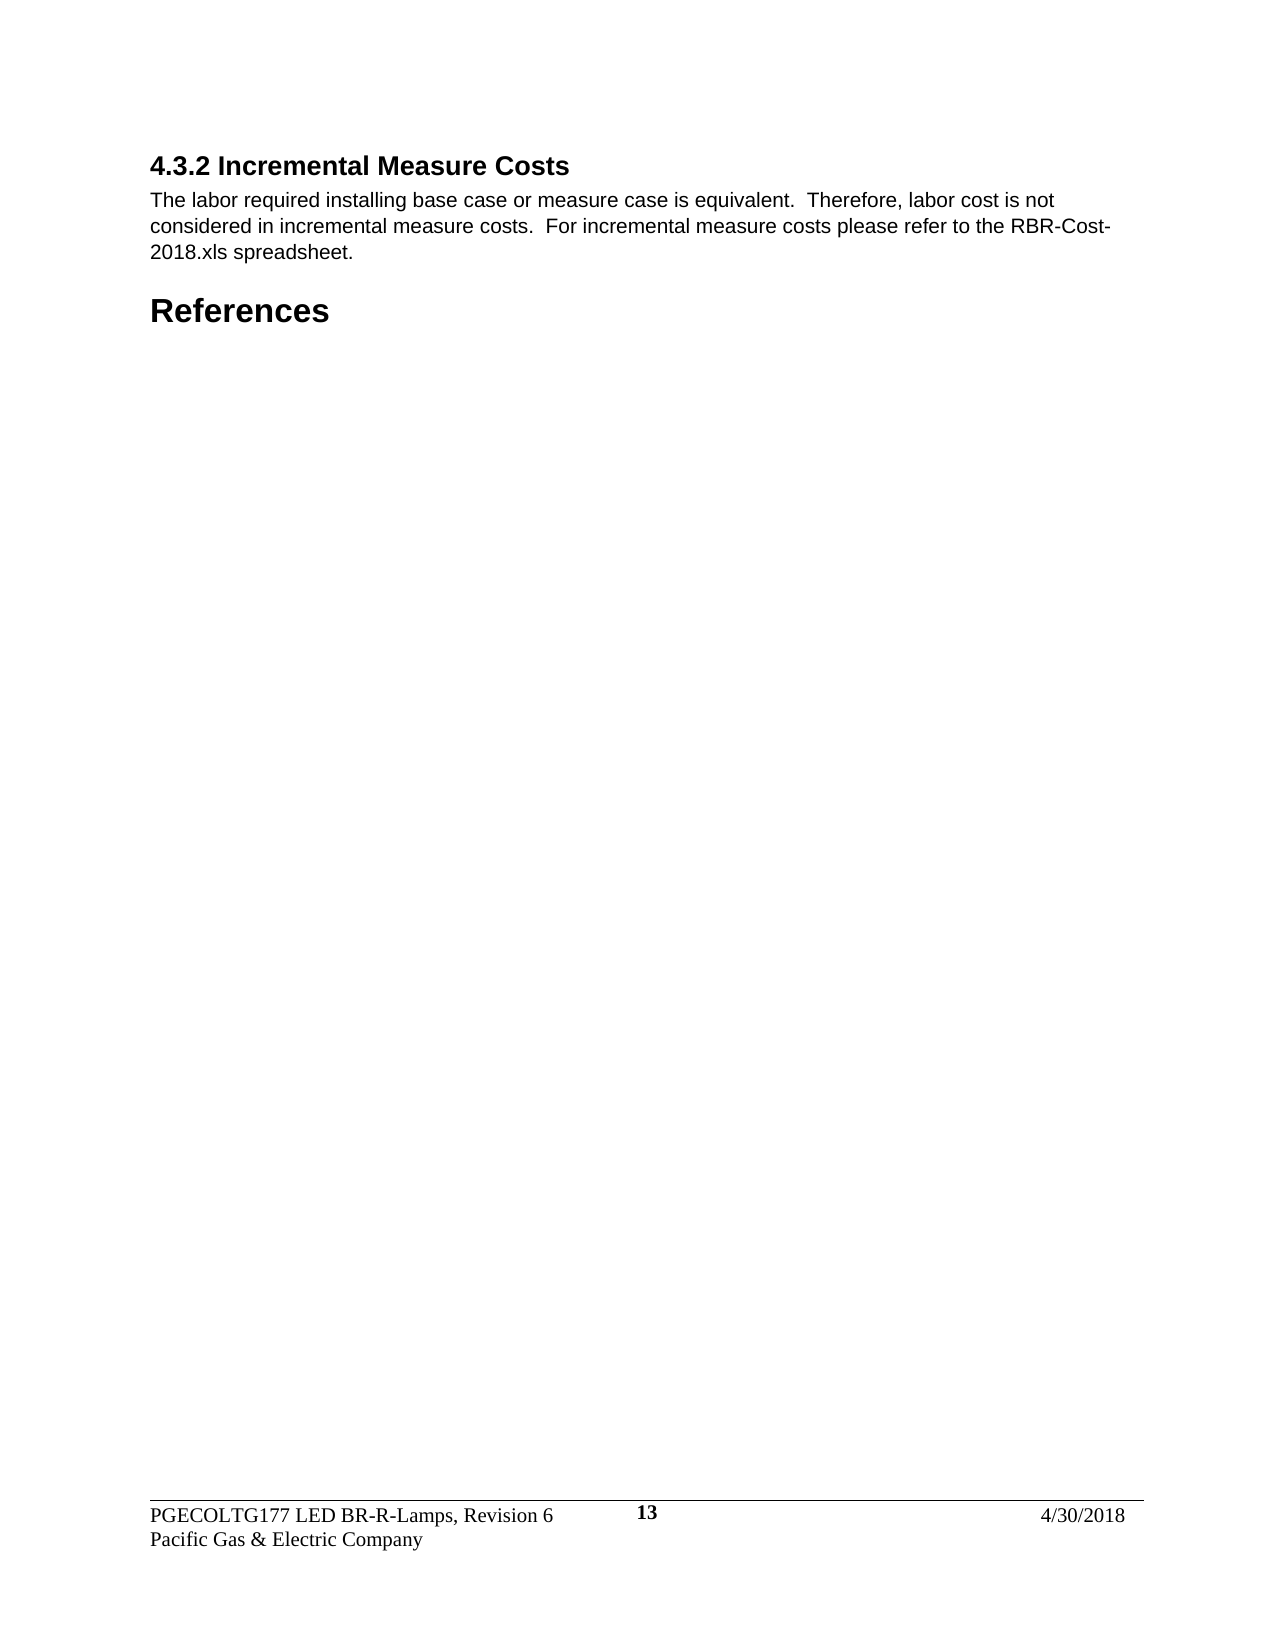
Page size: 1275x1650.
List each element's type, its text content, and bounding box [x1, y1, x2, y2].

subtitle 4.3.2 Incremental Measure Costs [150, 150, 1144, 181]
subtitle References [150, 292, 1144, 330]
text The labor required installing base case or measure case is equivalent. Therefore, labor cost is not considered in incremental measure costs. For incremental measure costs please refer to the RBR-Cost-2018.xls spreadsheet. [150, 187, 1144, 264]
